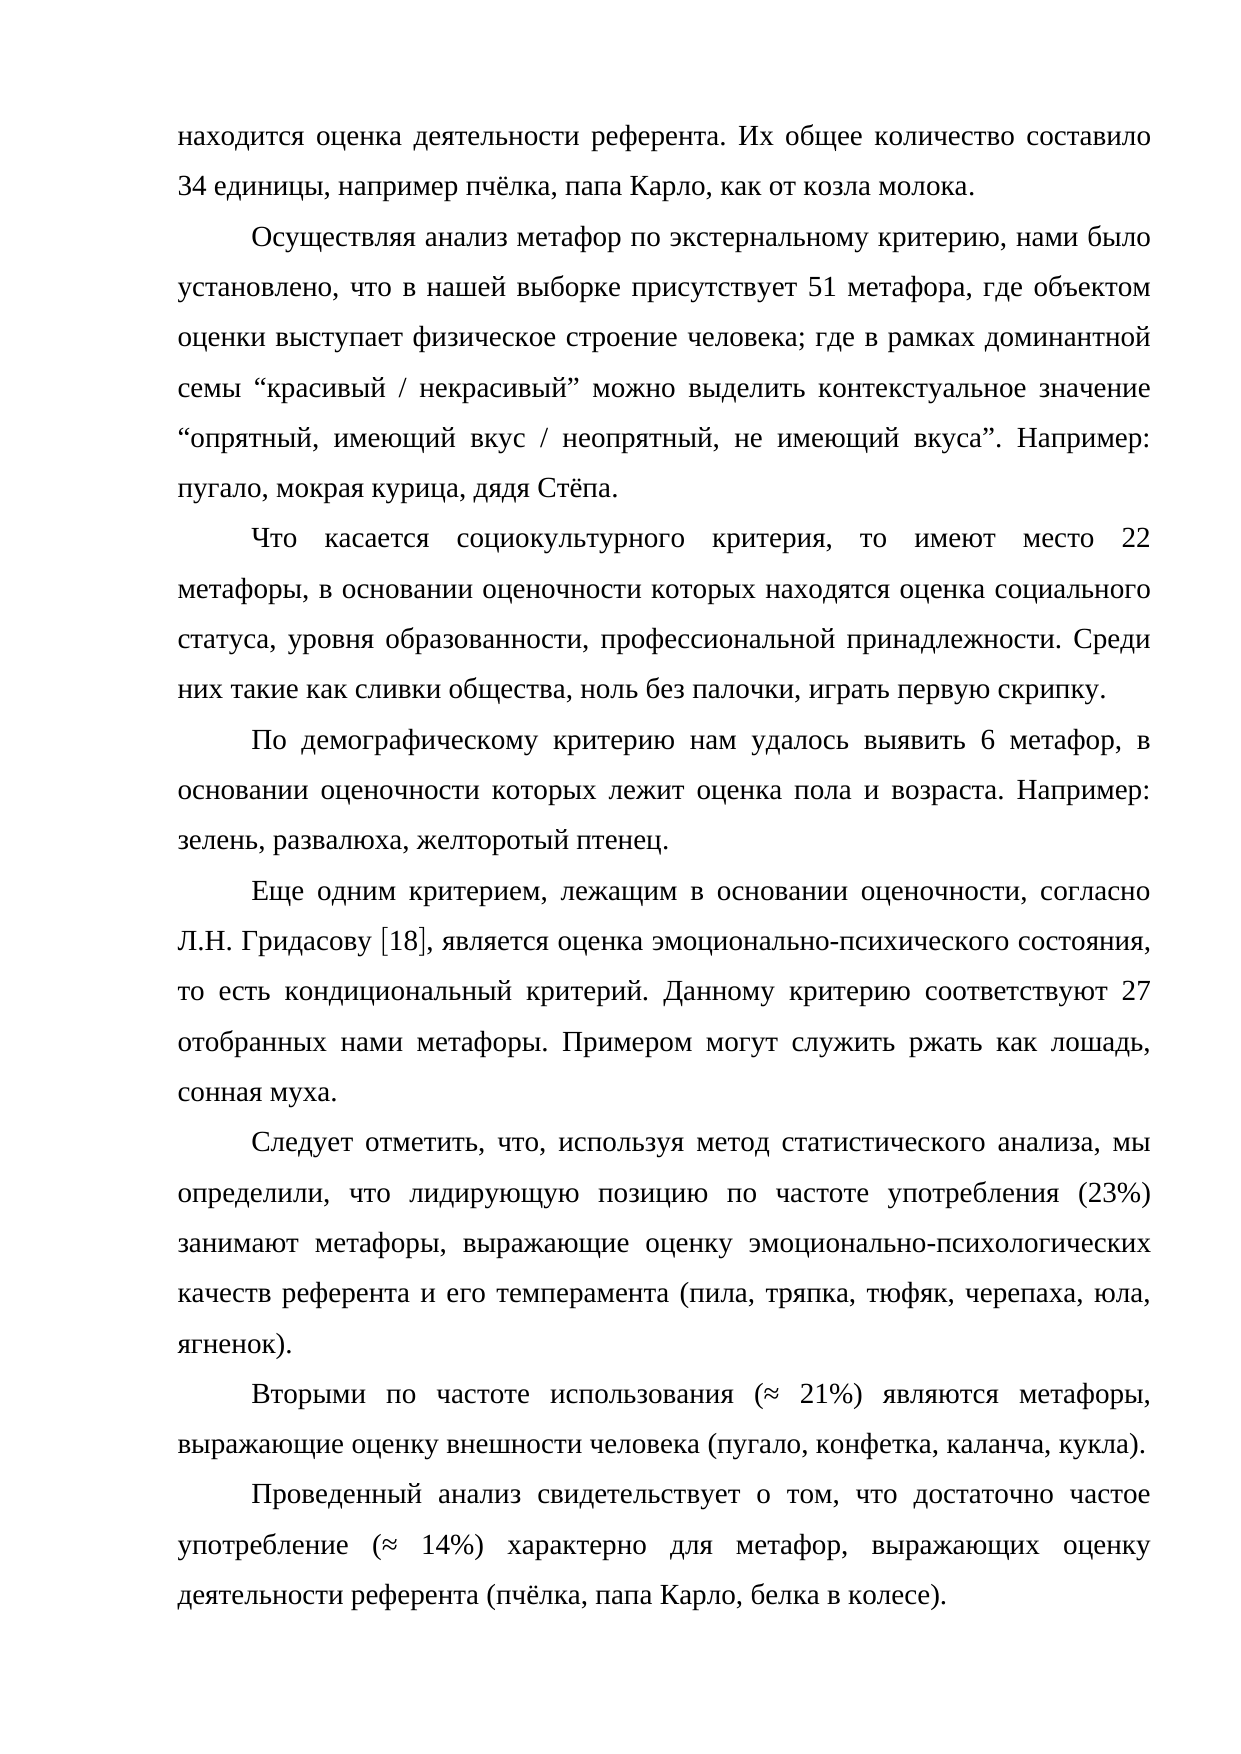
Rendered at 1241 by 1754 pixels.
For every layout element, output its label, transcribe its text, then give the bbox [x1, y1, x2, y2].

text Вторыми по частоте использования (≈ 21%) являются метафоры, выражающие оценку внешности человека (пугало, конфетка, каланча, кукла). [177, 1376, 1152, 1460]
text Еще одним критерием, лежащим в основании оценочности, согласно Л.Н. Гридасову 18, является оценка эмоционально-психического состояния, то есть кондициональный критерий. Данному критерию соответствуют 27 отобранных нами метафоры. Примером могут служить ржать как лошадь, сонная муха. [177, 873, 1152, 1108]
list По демографическому критерию нам удалось выявить 6 метафор, в основании оценочности которых лежит оценка пола и возраста. Например: зелень, развалюха, желторотый птенец. [177, 722, 1152, 856]
list Что касается социокультурного критерия, то имеют место 22 метафоры, в основании оценочности которых находятся оценка социального статуса, уровня образованности, профессиональной принадлежности. Среди них такие как сливки общества, ноль без палочки, играть первую скрипку. [177, 521, 1152, 705]
text Следует отметить, что, используя метод статистического анализа, мы определили, что лидирующую позицию по частоте употребления (23%) занимают метафоры, выражающие оценку эмоционально-психологических качеств референта и его темперамента (пила, тряпка, тюфяк, черепаха, юла, ягненок). [177, 1124, 1152, 1359]
text Проведенный анализ свидетельствует о том, что достаточно частое употребление (≈ 14%) характерно для метафор, выражающих оценку деятельности референта (пчёлка, папа Карло, белка в колесе). [177, 1477, 1152, 1611]
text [177, 118, 1152, 202]
text Осуществляя анализ метафор по экстернальному критерию, нами было установлено, что в нашей выборке присутствует 51 метафора, где объектом оценки выступает физическое строение человека; где в рамках доминантной семы “красивый / некрасивый” можно выделить контекстуальное значение “опрятный, имеющий вкус / неопрятный, не имеющий вкуса”. Например: пугало, мокрая курица, дядя Стёпа. [177, 219, 1152, 504]
